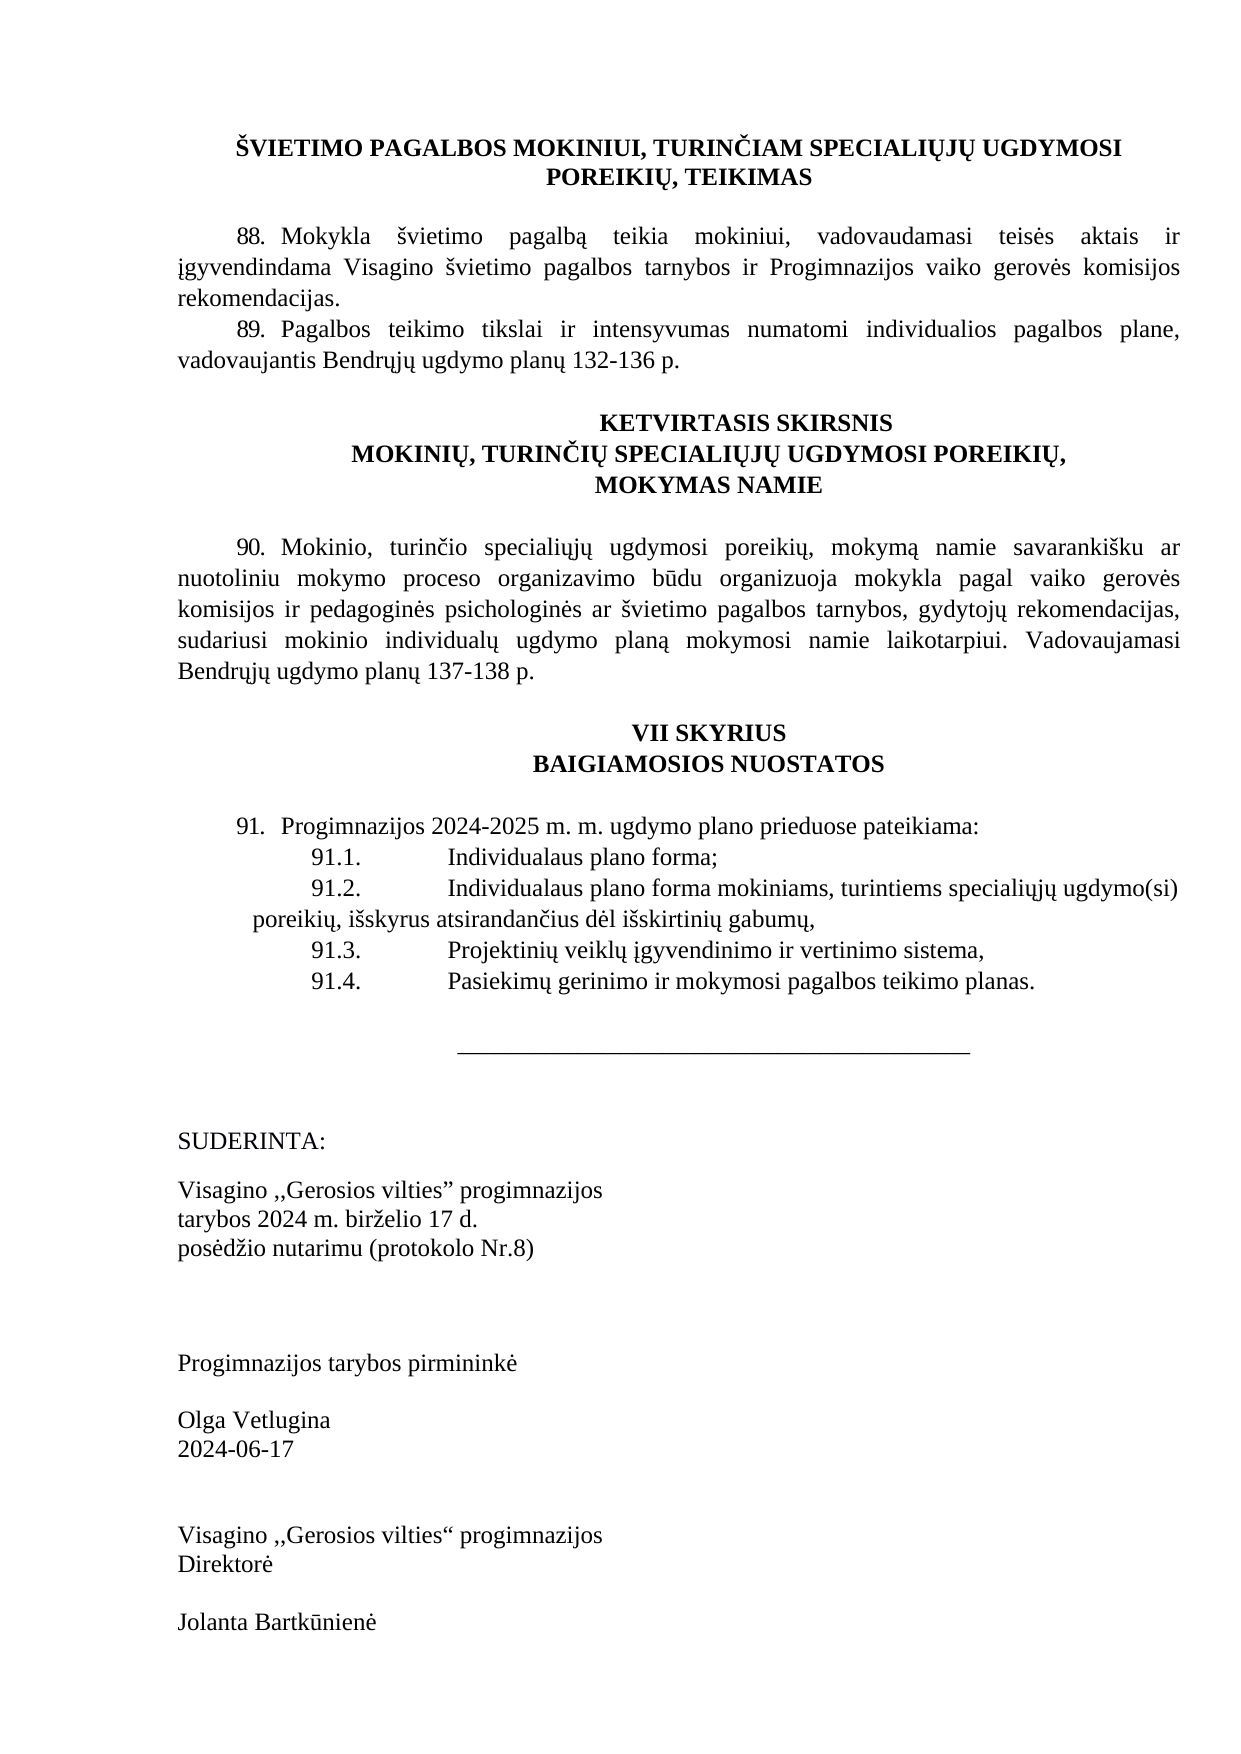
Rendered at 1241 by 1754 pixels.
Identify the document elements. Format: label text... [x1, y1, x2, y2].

text ŠVIETIMO PAGALBOS MOKINIUI, TURINČIAM SPECIALIŲJŲ UGDYMOSI POREIKIŲ, TEIKIMAS [177, 133, 1181, 190]
list BAIGIAMOSIOS NUOSTATOS [236, 749, 1181, 778]
list Progimnazijos 2024-2025 m. m. ugdymo plano prieduose pateikiama: [177, 811, 1181, 840]
text Visagino ,,Gerosios vilties” progimnazijos [177, 1175, 1181, 1204]
list Mokykla švietimo pagalbą teikia mokiniui, vadovaudamasi teisės aktais ir įgyvendindama Visagino švietimo pagalbos tarnybos ir Progimnazijos vaiko gerovės komisijos rekomendacijas. [177, 221, 1181, 312]
list Projektinių veiklų įgyvendinimo ir vertinimo sistema, [252, 935, 1181, 964]
text 2024-06-17 [177, 1434, 1181, 1463]
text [177, 1520, 1181, 1549]
text Progimnazijos tarybos pirmininkė [177, 1348, 1181, 1377]
list MOKINIŲ, TURINČIŲ SPECIALIŲJŲ UGDYMOSI POREIKIŲ, [177, 439, 1181, 467]
text Jolanta Bartkūnienė [177, 1607, 1181, 1635]
list KETVIRTASIS SKIRSNIS [252, 408, 1181, 436]
list VII SKYRIUS [236, 718, 1181, 747]
text tarybos 2024 m. birželio 17 d. [177, 1204, 1181, 1233]
text Direktorė [177, 1549, 1181, 1578]
list Mokinio, turinčio specialiųjų ugdymosi poreikių, mokymą namie savarankišku ar nuotoliniu mokymo proceso organizavimo būdu organizuoja mokykla pagal vaiko gerovės komisijos ir pedagoginės psichologinės ar švietimo pagalbos tarnybos, gydytojų rekomendacijas, sudariusi mokinio individualų ugdymo planą mokymosi namie laikotarpiui. Vadovaujamasi Bendrųjų ugdymo planų 137-138 p. [177, 532, 1181, 685]
text Olga Vetlugina [177, 1405, 1181, 1434]
text posėdžio nutarimu (protokolo Nr.8) [177, 1233, 1181, 1262]
list Pasiekimų gerinimo ir mokymosi pagalbos teikimo planas. [252, 966, 1181, 995]
list Individualaus plano forma mokiniams, turintiems specialiųjų ugdymo(si) poreikių, išskyrus atsirandančius dėl išskirtinių gabumų, [252, 873, 1181, 933]
text SUDERINTA: [177, 1126, 1181, 1154]
list Pagalbos teikimo tikslai ir intensyvumas numatomi individualios pagalbos plane, vadovaujantis Bendrųjų ugdymo planų 132-136 p. [177, 314, 1181, 374]
list _________________________________________ [289, 1028, 1181, 1057]
list MOKYMAS NAMIE [177, 470, 1181, 498]
list Individualaus plano forma; [252, 842, 1181, 871]
